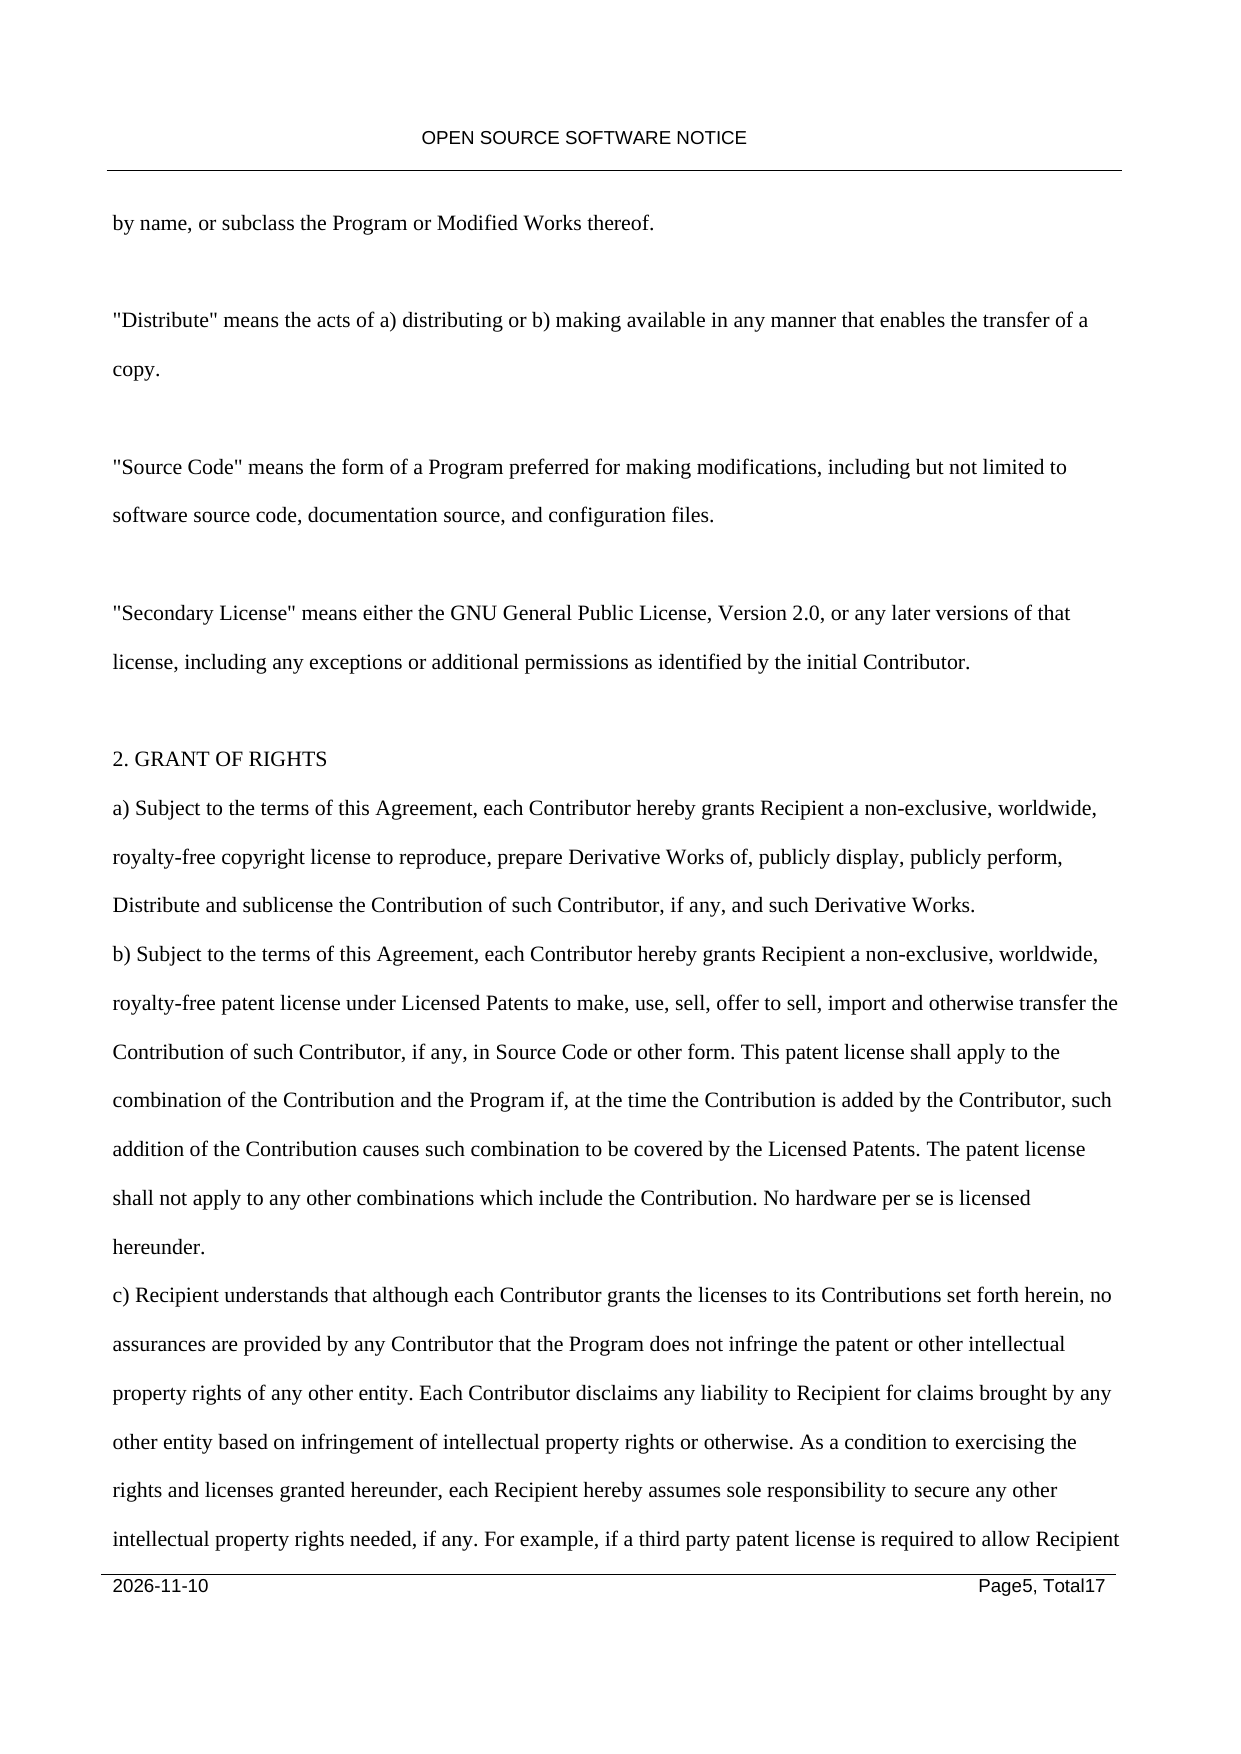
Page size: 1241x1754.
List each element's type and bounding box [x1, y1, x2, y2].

text [112, 206, 1128, 1555]
